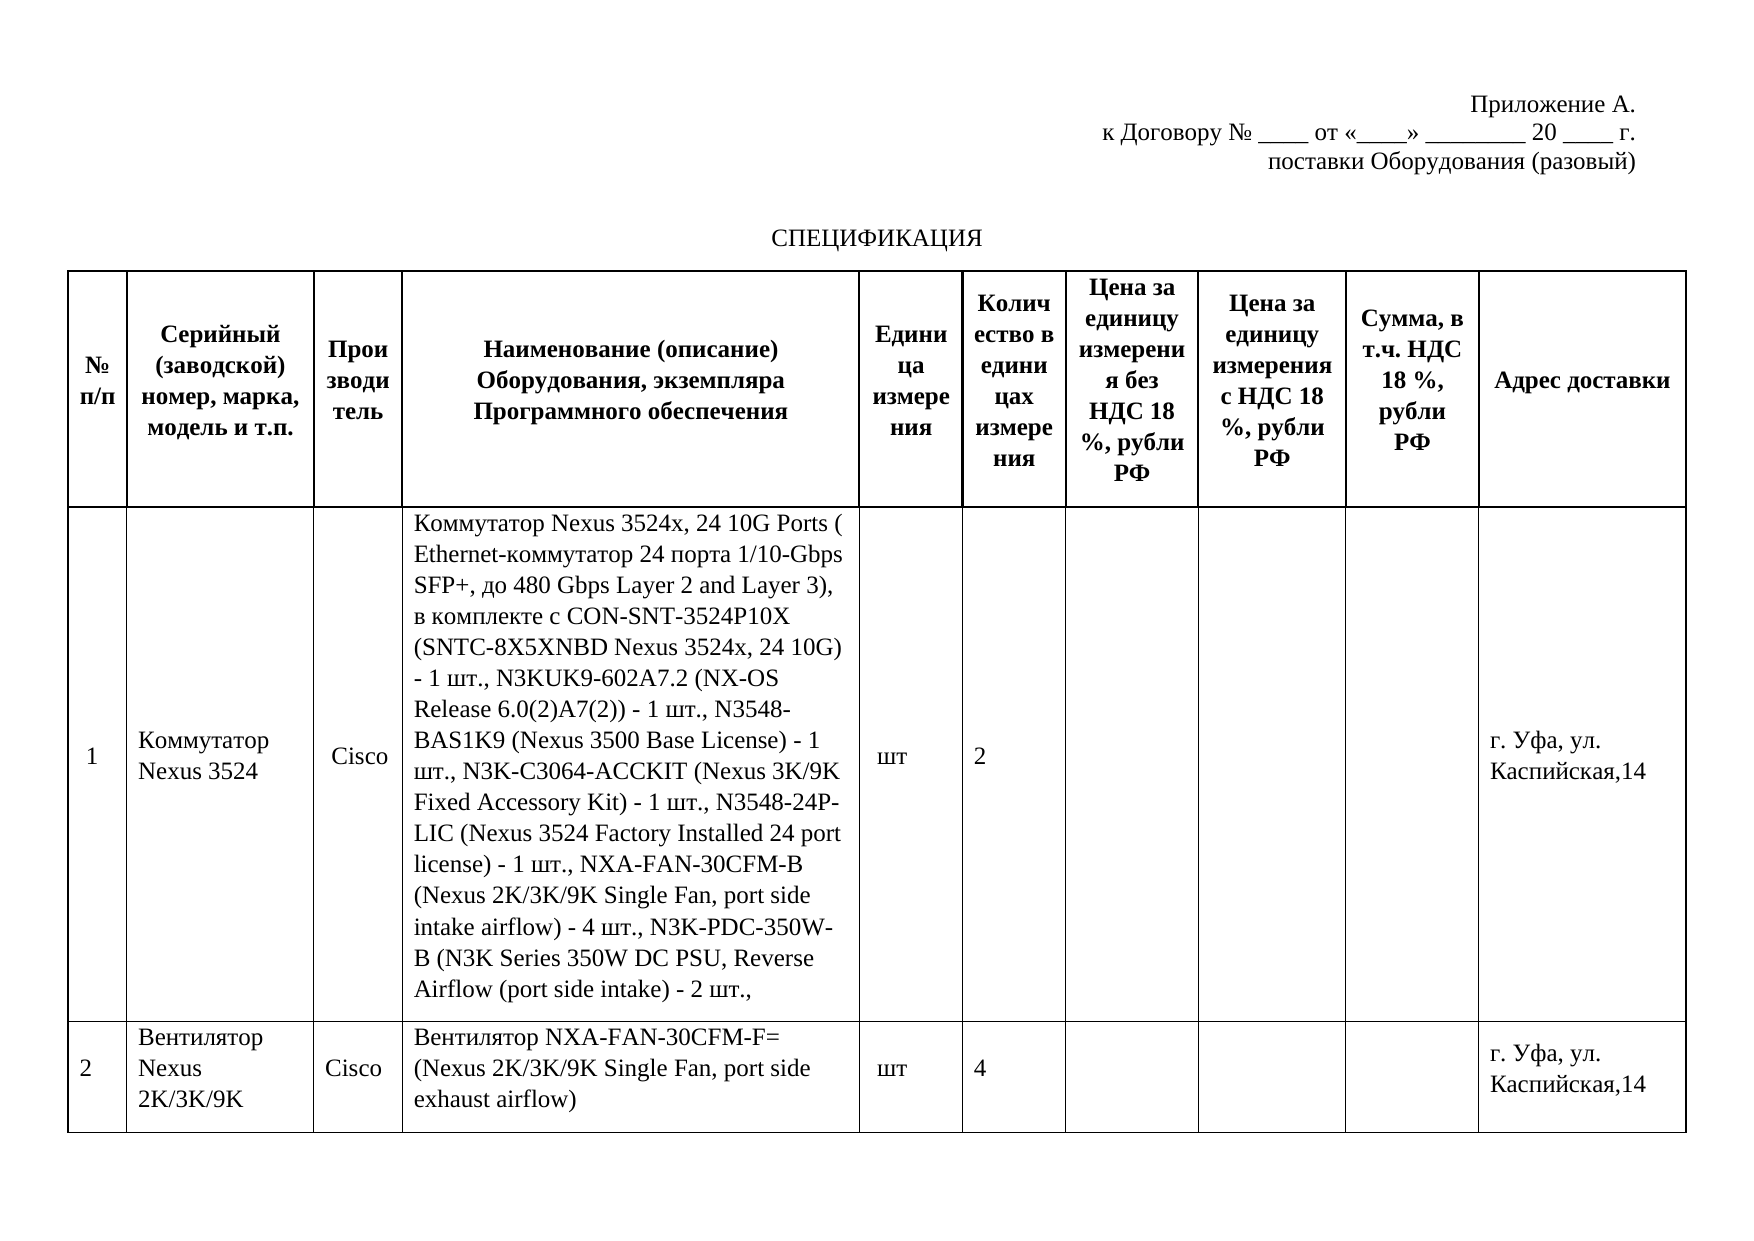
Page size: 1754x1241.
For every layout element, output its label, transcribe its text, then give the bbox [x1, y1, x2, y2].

table_cell Сумма, в т.ч. НДС 18 %, рубли РФ [1347, 272, 1478, 506]
table_cell Наименование (описание) Оборудования, экземпляра Программного обеспечения [403, 272, 858, 506]
table_cell Коммутатор Nexus 3524x, 24 10G Ports ( Ethernet-коммутатор 24 порта 1/10-Gbps SFP+, до 480 Gbps Layer 2 and Layer 3), в комплекте с CON-SNT-3524P10X (SNTC-8X5XNBD Nexus 3524x, 24 10G) - 1 шт., N3KUK9-602A7.2 (NX-OS Release 6.0(2)A7(2)) - 1 шт., N3548-BAS1K9 (Nexus 3500 Base License) - 1 шт., N3K-C3064-ACCKIT (Nexus 3K/9K Fixed Accessory Kit) - 1 шт., N3548-24P-LIC (Nexus 3524 Factory Installed 24 port license) - 1 шт., NXA-FAN-30CFM-B (Nexus 2K/3K/9K Single Fan, port side intake airflow) - 4 шт., N3K-PDC-350W-B (N3K Series 350W DC PSU, Reverse Airflow (port side intake) - 2 шт., [403, 508, 859, 1021]
table_cell шт [860, 1022, 962, 1132]
table_cell Цена за единицу измерения с НДС 18 %, рубли РФ [1199, 272, 1345, 506]
table_cell шт [860, 508, 962, 1021]
table_cell г. Уфа, ул. Каспийская,14 [1479, 508, 1685, 1021]
table_cell Единица измерения [860, 272, 961, 506]
table_cell Вентилятор Nexus 2K/3K/9K [127, 1022, 313, 1132]
table_cell Количество в единицах измерения [964, 272, 1065, 506]
text к Договору № ____ от «____» ________ 20 ____ г. [118, 117, 1636, 146]
table_cell [1199, 1022, 1345, 1132]
table_cell [1066, 508, 1198, 1021]
table_cell [1199, 508, 1345, 1021]
table_cell 4 [963, 1022, 1065, 1132]
table_cell Серийный (заводской) номер, марка, модель и т.п. [128, 272, 313, 506]
table_header СПЕЦИФИКАЦИЯ [68, 175, 1686, 270]
table_cell 2 [963, 508, 1065, 1021]
table_cell Cisco [314, 1022, 402, 1132]
table_cell [1346, 508, 1478, 1021]
table_cell Коммутатор Nexus 3524 [127, 508, 313, 1021]
table_cell [1346, 1022, 1478, 1132]
table_cell [1066, 1022, 1198, 1132]
text поставки Оборудования (разовый) [118, 146, 1636, 175]
table_cell Адрес доставки [1480, 272, 1685, 506]
table_cell 1 [69, 508, 126, 1021]
table_cell № п/п [69, 272, 126, 506]
table_cell Производитель [315, 272, 401, 506]
table_cell Вентилятор NXA-FAN-30CFM-F= (Nexus 2K/3K/9K Single Fan, port side exhaust airflow) [403, 1022, 859, 1132]
text Приложение А. [118, 89, 1636, 117]
table_cell 2 [69, 1022, 126, 1132]
table_cell Цена за единицу измерения без НДС 18 %, рубли РФ [1067, 272, 1197, 506]
table_cell г. Уфа, ул. Каспийская,14 [1479, 1022, 1685, 1132]
table_cell Cisco [314, 508, 402, 1021]
